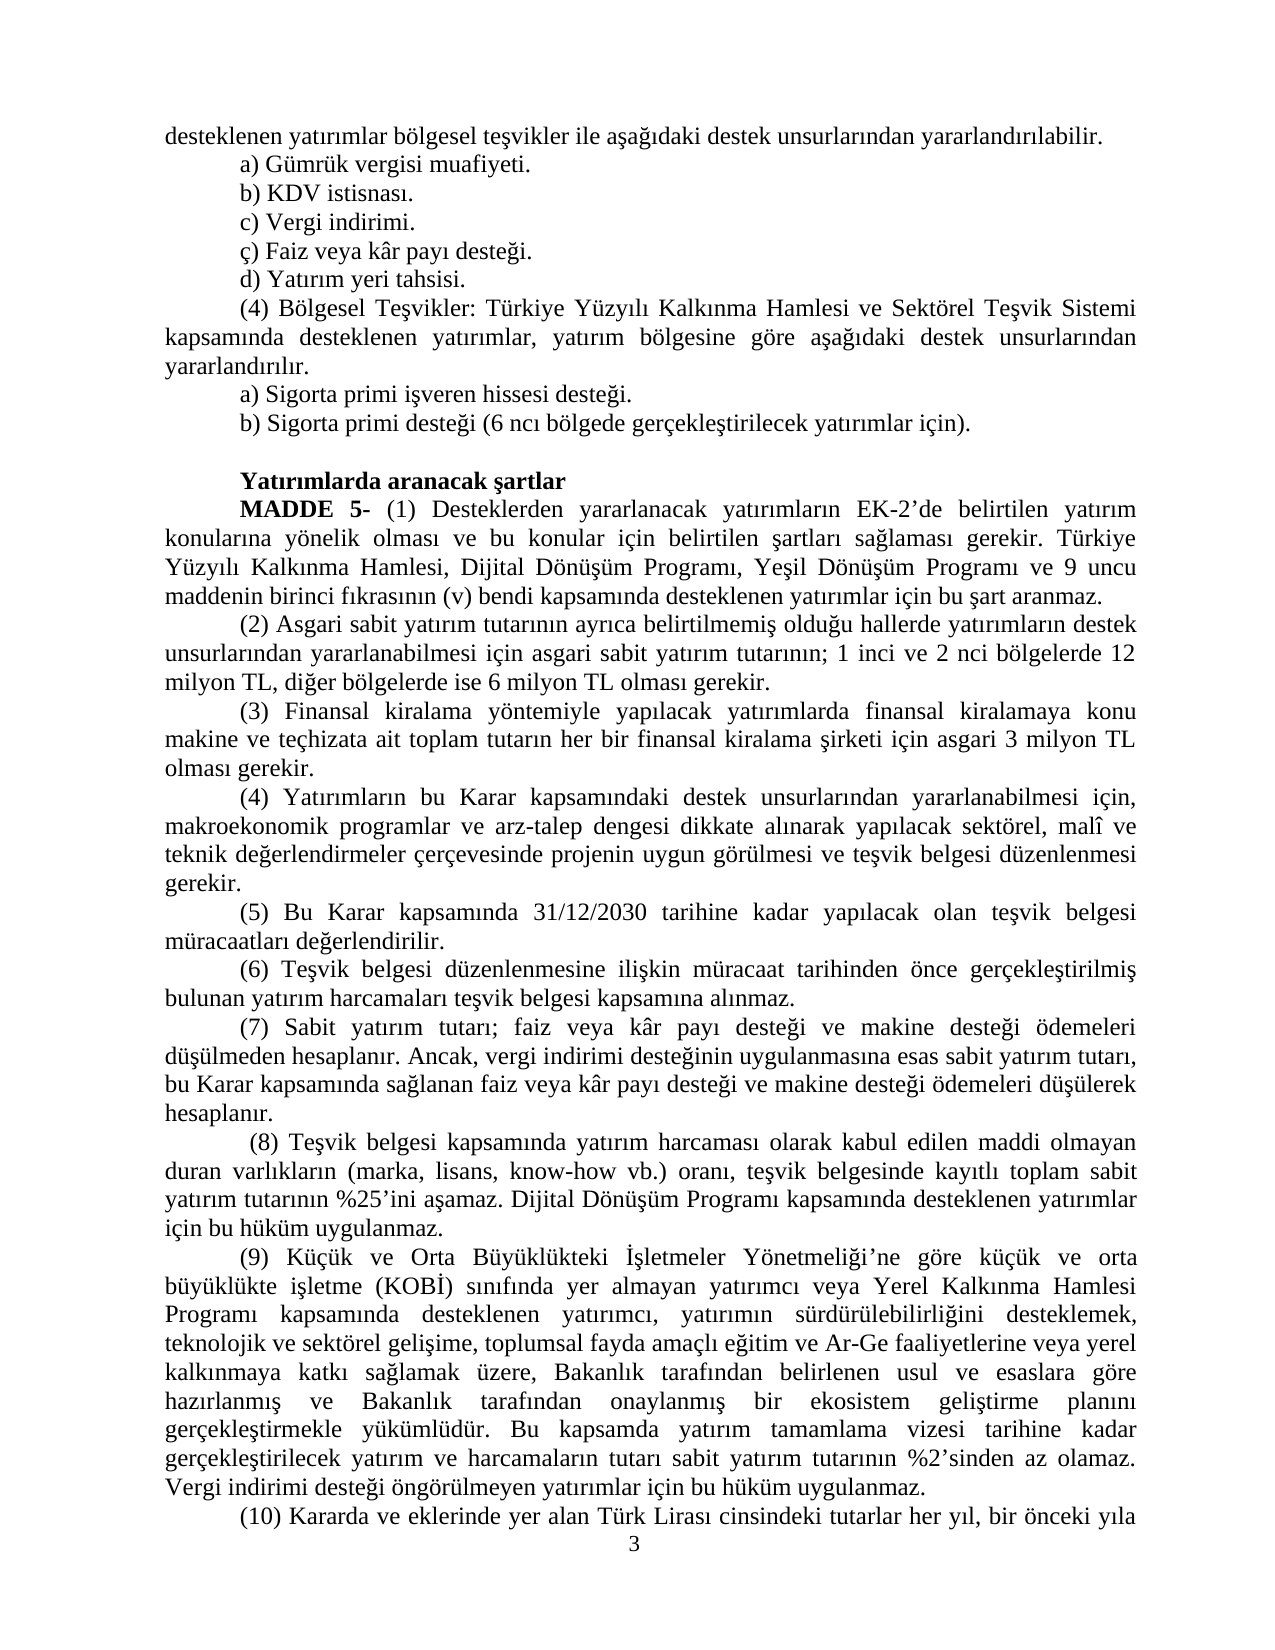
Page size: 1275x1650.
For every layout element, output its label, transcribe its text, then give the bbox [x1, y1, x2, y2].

text (4) Yatırımların bu Karar kapsamındaki destek unsurlarından yararlanabilmesi için, makroekonomik programlar ve arz-talep dengesi dikkate alınarak yapılacak sektörel, malî ve teknik değerlendirmeler çerçevesinde projenin uygun görülmesi ve teşvik belgesi düzenlenmesi gerekir. [164, 782, 1137, 897]
text Yatırımlarda aranacak şartlar [164, 466, 1137, 494]
text (5) Bu Karar kapsamında 31/12/2030 tarihine kadar yapılacak olan teşvik belgesi müracaatları değerlendirilir. [164, 897, 1137, 954]
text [164, 1501, 1137, 1529]
text c) Vergi indirimi. [164, 207, 1137, 236]
text (4) Bölgesel Teşvikler: Türkiye Yüzyılı Kalkınma Hamlesi ve Sektörel Teşvik Sistemi kapsamında desteklenen yatırımlar, yatırım bölgesine göre aşağıdaki destek unsurlarından yararlandırılır. [164, 293, 1137, 379]
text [164, 121, 1137, 149]
text (7) Sabit yatırım tutarı; faiz veya kâr payı desteği ve makine desteği ödemeleri düşülmeden hesaplanır. Ancak, vergi indirimi desteğinin uygulanmasına esas sabit yatırım tutarı, bu Karar kapsamında sağlanan faiz veya kâr payı desteği ve makine desteği ödemeleri düşülerek hesaplanır. [164, 1012, 1137, 1127]
text (3) Finansal kiralama yöntemiyle yapılacak yatırımlarda finansal kiralamaya konu makine ve teçhizata ait toplam tutarın her bir finansal kiralama şirketi için asgari 3 milyon TL olması gerekir. [164, 696, 1137, 782]
text (6) Teşvik belgesi düzenlenmesine ilişkin müracaat tarihinden önce gerçekleştirilmiş bulunan yatırım harcamaları teşvik belgesi kapsamına alınmaz. [164, 954, 1137, 1012]
text a) Gümrük vergisi muafiyeti. [164, 149, 1137, 178]
text b) Sigorta primi desteği (6 ncı bölgede gerçekleştirilecek yatırımlar için). [164, 408, 1137, 437]
text (8) Teşvik belgesi kapsamında yatırım harcaması olarak kabul edilen maddi olmayan duran varlıkların (marka, lisans, know-how vb.) oranı, teşvik belgesinde kayıtlı toplam sabit yatırım tutarının %25’ini aşamaz. Dijital Dönüşüm Programı kapsamında desteklenen yatırımlar için bu hüküm uygulanmaz. [164, 1127, 1137, 1242]
text a) Sigorta primi işveren hissesi desteği. [164, 379, 1137, 408]
text (9) Küçük ve Orta Büyüklükteki İşletmeler Yönetmeliği’ne göre küçük ve orta büyüklükte işletme (KOBİ) sınıfında yer almayan yatırımcı veya Yerel Kalkınma Hamlesi Programı kapsamında desteklenen yatırımcı, yatırımın sürdürülebilirliğini desteklemek, teknolojik ve sektörel gelişime, toplumsal fayda amaçlı eğitim ve Ar-Ge faaliyetlerine veya yerel kalkınmaya katkı sağlamak üzere, Bakanlık tarafından belirlenen usul ve esaslara göre hazırlanmış ve Bakanlık tarafından onaylanmış bir ekosistem geliştirme planını gerçekleştirmekle yükümlüdür. Bu kapsamda yatırım tamamlama vizesi tarihine kadar gerçekleştirilecek yatırım ve harcamaların tutarı sabit yatırım tutarının %2’sinden az olamaz. Vergi indirimi desteği öngörülmeyen yatırımlar için bu hüküm uygulanmaz. [164, 1242, 1137, 1501]
text (2) Asgari sabit yatırım tutarının ayrıca belirtilmemiş olduğu hallerde yatırımların destek unsurlarından yararlanabilmesi için asgari sabit yatırım tutarının; 1 inci ve 2 nci bölgelerde 12 milyon TL, diğer bölgelerde ise 6 milyon TL olması gerekir. [164, 609, 1137, 696]
text d) Yatırım yeri tahsisi. [164, 264, 1137, 293]
text b) KDV istisnası. [164, 178, 1137, 207]
text MADDE 5- (1) Desteklerden yararlanacak yatırımların EK-2’de belirtilen yatırım konularına yönelik olması ve bu konular için belirtilen şartları sağlaması gerekir. Türkiye Yüzyılı Kalkınma Hamlesi, Dijital Dönüşüm Programı, Yeşil Dönüşüm Programı ve 9 uncu maddenin birinci fıkrasının (v) bendi kapsamında desteklenen yatırımlar için bu şart aranmaz. [164, 494, 1137, 609]
text ç) Faiz veya kâr payı desteği. [164, 236, 1137, 264]
